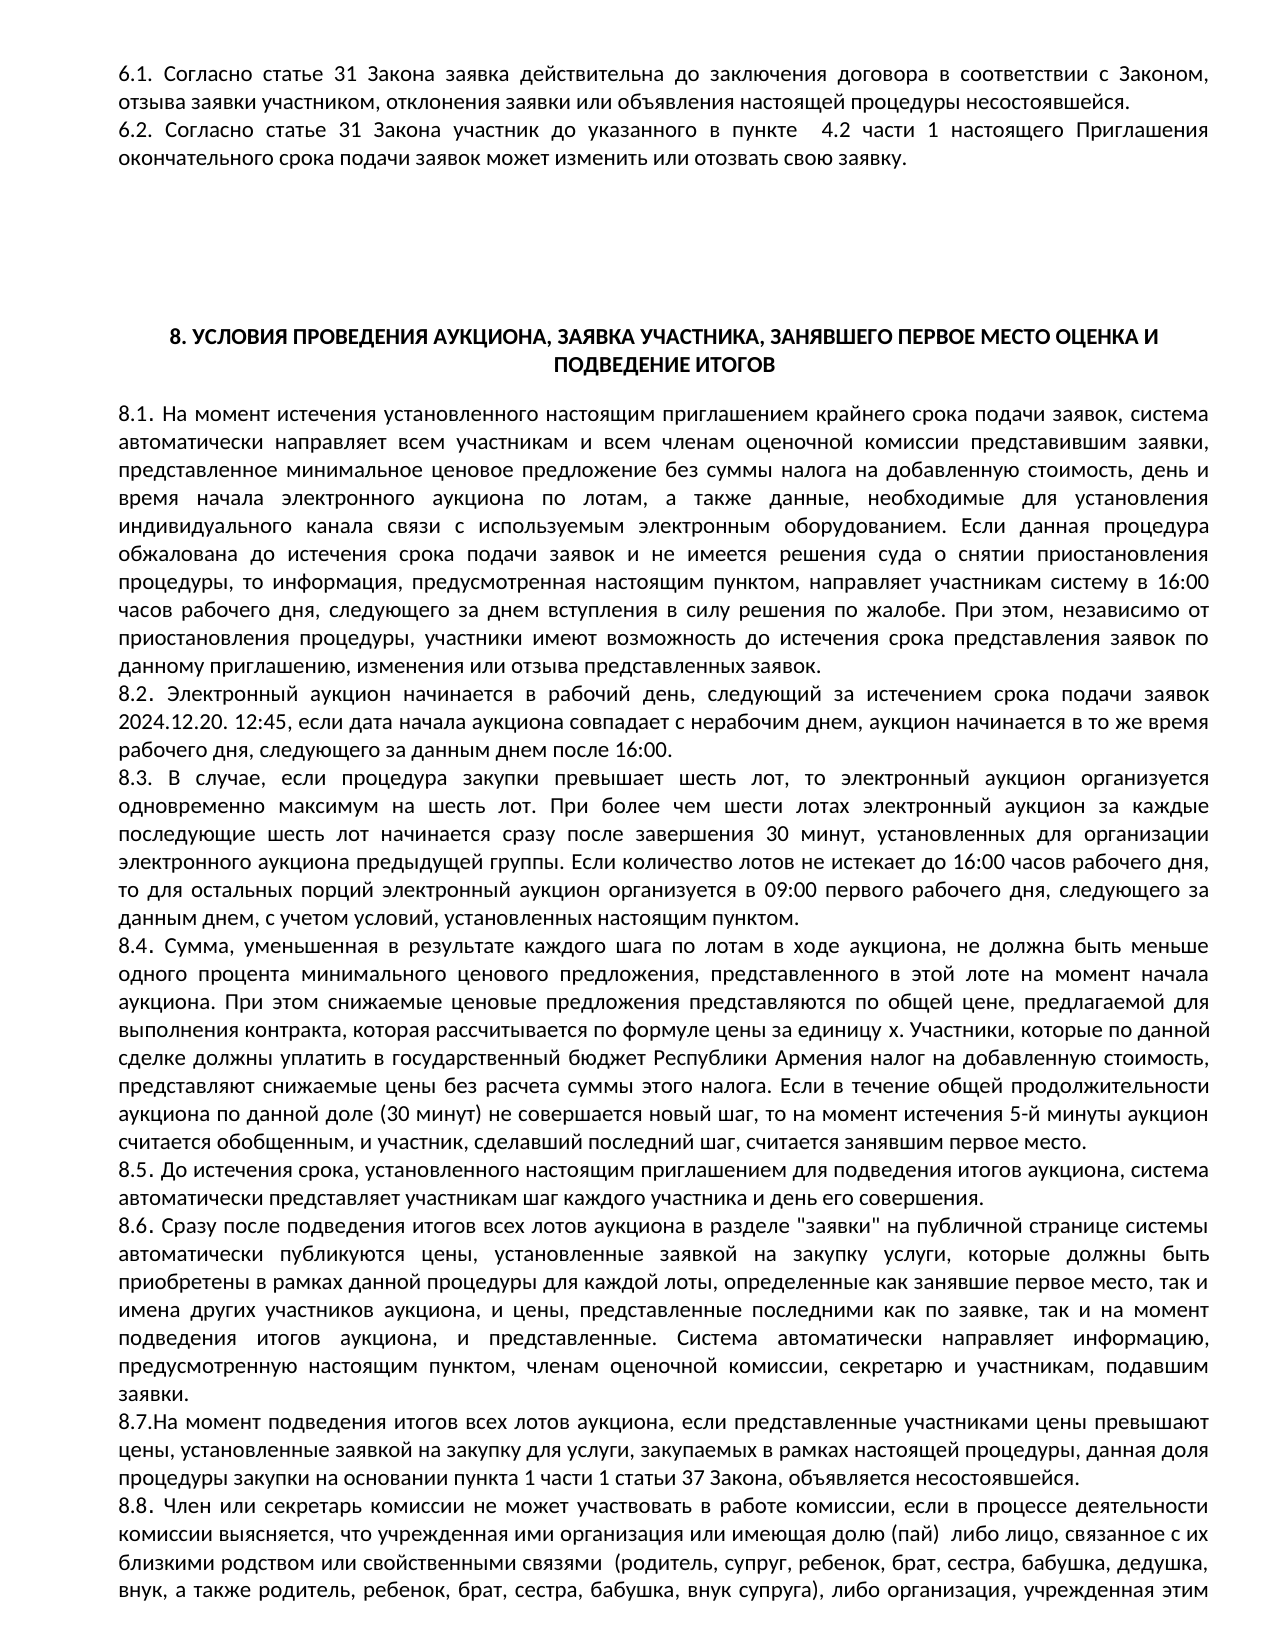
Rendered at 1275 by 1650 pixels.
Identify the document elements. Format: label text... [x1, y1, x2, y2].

text 8.2․ Электронный аукцион начинается в рабочий день, следующий за истечением срока подачи заявок 2024.12.20. 12:45 , если дата начала аукциона совпадает с нерабочим днем, аукцион начинается в то же время рабочего дня, следующего за данным днем после 16:00. [118, 679, 1211, 763]
text 8.6․ Сразу после подведения итогов всех лотов аукциона в разделе "заявки" на публичной странице системы автоматически публикуются цены, установленные заявкой на закупку услуги, которые должны быть приобретены в рамках данной процедуры для каждой лоты, определенные как занявшие первое место, так и имена других участников аукциона, и цены, представленные последними как по заявке, так и на момент подведения итогов аукциона, и представленные. Система автоматически направляет информацию, предусмотренную настоящим пунктом, членам оценочной комиссии, секретарю и участникам, подавшим заявки. [118, 1211, 1211, 1407]
text 8.7.На момент подведения итогов всех лотов аукциона, если представленные участниками цены превышают цены, установленные заявкой на закупку для услуги, закупаемых в рамках настоящей процедуры, данная доля процедуры закупки на основании пункта 1 части 1 статьи 37 Закона, объявляется несостоявшейся. [118, 1407, 1211, 1492]
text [118, 1492, 1211, 1604]
text 6.2. Согласно статье 31 Закона участник до указанного в пункте 4.2 части 1 настоящего Приглашения окончательного срока подачи заявок может изменить или отозвать свою заявку. [118, 115, 1211, 171]
text 8.5․ До истечения срока, установленного настоящим приглашением для подведения итогов аукциона, система автоматически представляет участникам шаг каждого участника и день его совершения. [118, 1155, 1211, 1211]
text 8.1․ На момент истечения установленного настоящим приглашением крайнего срока подачи заявок, система автоматически направляет всем участникам и всем членам оценочной комиссии представившим заявки, представленное минимальное ценовое предложение без суммы налога на добавленную стоимость, день и время начала электронного аукциона по лотам, а также данные, необходимые для установления индивидуального канала связи с используемым электронным оборудованием. Если данная процедура обжалована до истечения срока подачи заявок и не имеется решения суда о снятии приостановления процедуры, то информация, предусмотренная настоящим пунктом, направляет участникам систему в 16:00 часов рабочего дня, следующего за днем вступления в силу решения по жалобе. При этом, независимо от приостановления процедуры, участники имеют возможность до истечения срока представления заявок по данному приглашению, изменения или отзыва представленных заявок. [118, 399, 1211, 679]
text 6.1. Согласно статье 31 Закона заявка действительна до заключения договора в соответствии с Законом, отзыва заявки участником, отклонения заявки или объявления настоящей процедуры несостоявшейся. [118, 59, 1211, 115]
text 8.3. В случае, если процедура закупки превышает шесть лот, то электронный аукцион организуется одновременно максимум на шесть лот. При более чем шести лотах электронный аукцион за каждые последующие шесть лот начинается сразу после завершения 30 минут, установленных для организации электронного аукциона предыдущей группы. Если количество лотов не истекает до 16:00 часов рабочего дня, то для остальных порций электронный аукцион организуется в 09:00 первого рабочего дня, следующего за данным днем, с учетом условий, установленных настоящим пунктом. [118, 763, 1211, 931]
text 8. УСЛОВИЯ ПРОВЕДЕНИЯ АУКЦИОНА, ЗАЯВКА УЧАСТНИКА, ЗАНЯВШЕГО ПЕРВОЕ МЕСТО ОЦЕНКА И ПОДВЕДЕНИЕ ИТОГОВ [118, 322, 1211, 378]
text 8.4․ Сумма, уменьшенная в результате каждого шага по лотам в ходе аукциона, не должна быть меньше одного процента минимального ценового предложения, представленного в этой лоте на момент начала аукциона. При этом снижаемые ценовые предложения представляются по общей цене, предлагаемой для выполнения контракта, которая рассчитывается по формуле цены за единицу x. Участники, которые по данной сделке должны уплатить в государственный бюджет Республики Армения налог на добавленную стоимость, представляют снижаемые цены без расчета суммы этого налога. Если в течение общей продолжительности аукциона по данной доле (30 минут) не совершается новый шаг, то на момент истечения 5-й минуты аукцион считается обобщенным, и участник, сделавший последний шаг, считается занявшим первое место. [118, 931, 1211, 1155]
